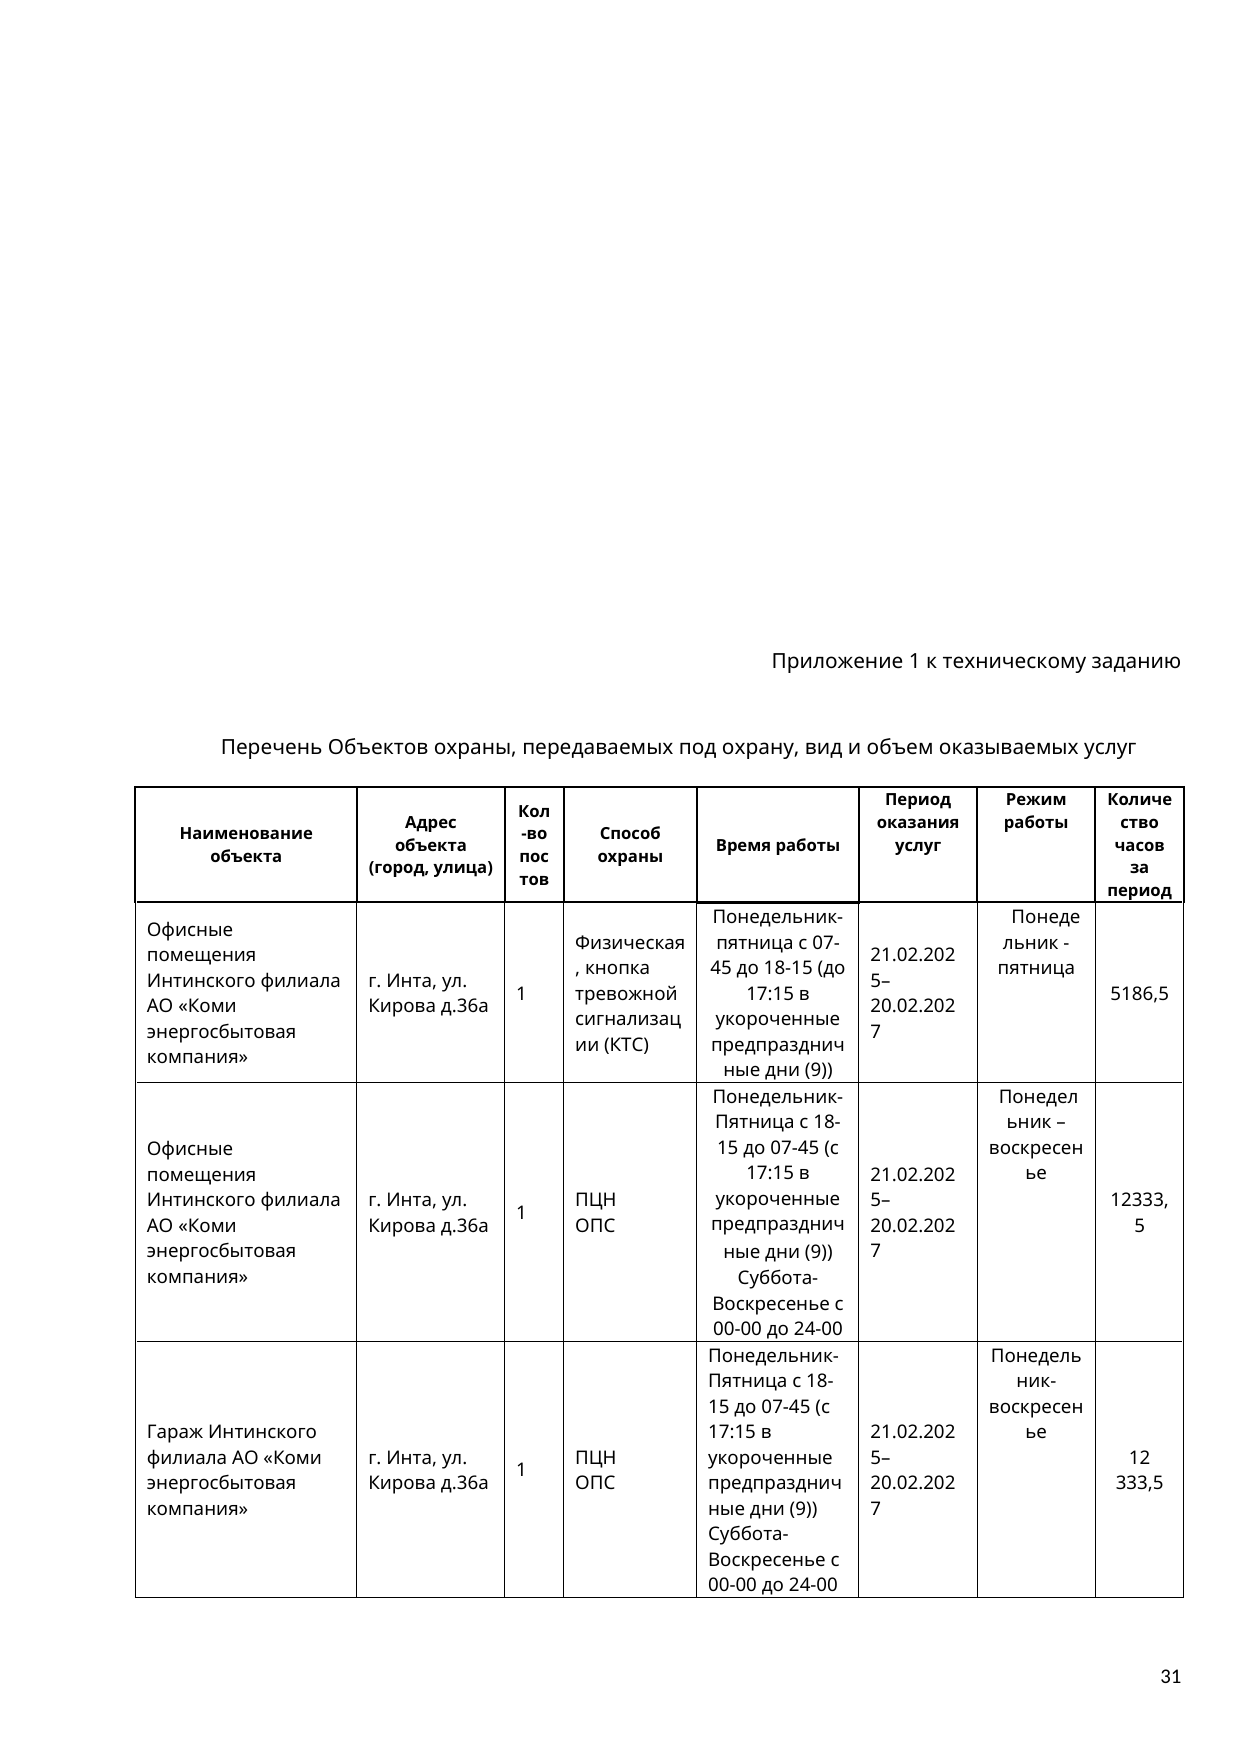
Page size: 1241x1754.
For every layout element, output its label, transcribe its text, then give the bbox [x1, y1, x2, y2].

table_cell ПЦН ОПС [564, 1342, 696, 1597]
table_header Режим работы [978, 788, 1094, 901]
table_cell Понедельник – воскресенье [978, 1083, 1095, 1341]
table_header Время работы [698, 788, 858, 901]
table_cell ПЦН ОПС [564, 1083, 696, 1341]
table_header Количество часов за период [1096, 788, 1183, 901]
table_cell 1 [505, 1342, 563, 1597]
table_cell 12333,5 [1096, 1082, 1183, 1341]
table_cell 21.02.2025– 20.02.2027 [859, 1342, 977, 1597]
table_cell 21.02.2025– 20.02.2027 [859, 1083, 977, 1341]
table_cell Офисные помещения Интинского филиала АО «Коми энергосбытовая компания» [136, 902, 356, 1082]
table_header Адрес объекта (город, улица) [358, 788, 504, 901]
table_cell Офисные помещения Интинского филиала АО «Коми энергосбытовая компания» [136, 1083, 356, 1341]
table_header Наименование объекта [136, 788, 356, 901]
table_cell г. Инта, ул. Кирова д.36а [357, 903, 504, 1082]
table_cell 1 [505, 1083, 563, 1341]
table_cell Понедельник - пятница [978, 903, 1095, 1082]
table_cell Понедельник-Пятница с 18-15 до 07-45 (с 17:15 в укороченные предпраздничные дни (9)) Суббота-Воскресенье с 00-00 до 24-00 [697, 1083, 858, 1341]
table_cell г. Инта, ул. Кирова д.36а [357, 1083, 504, 1341]
table_cell Понедельник- воскресенье [978, 1342, 1095, 1597]
text Приложение 1 к техническому заданию [133, 646, 1181, 675]
table_cell Понедельник-Пятница с 18-15 до 07-45 (с 17:15 в укороченные предпраздничные дни (9)) Суббота-Воскресенье с 00-00 до 24-00 [697, 1342, 858, 1597]
table_cell 21.02.2025– 20.02.2027 [859, 903, 977, 1082]
table_cell 5186,5 [1096, 901, 1183, 1082]
table_header Кол-во постов [506, 788, 563, 901]
table_cell 12333,5 [1096, 1341, 1183, 1597]
table_cell 1 [505, 903, 563, 1082]
table_header Способ охраны [565, 788, 696, 901]
table_header Период оказания услуг [860, 788, 976, 901]
table_cell Физическая, кнопка тревожной сигнализации (КТС) [564, 903, 696, 1082]
table_cell Гараж Интинского филиала АО «Коми энергосбытовая компания» [136, 1342, 356, 1597]
table_cell г. Инта, ул. Кирова д.36а [357, 1342, 504, 1597]
table_cell Понедельник-пятница с 07-45 до 18-15 (до 17:15 в укороченные предпраздничные дни (9)) [697, 904, 858, 1082]
text Перечень Объектов охраны, передаваемых под охрану, вид и объем оказываемых услуг [133, 732, 1181, 760]
